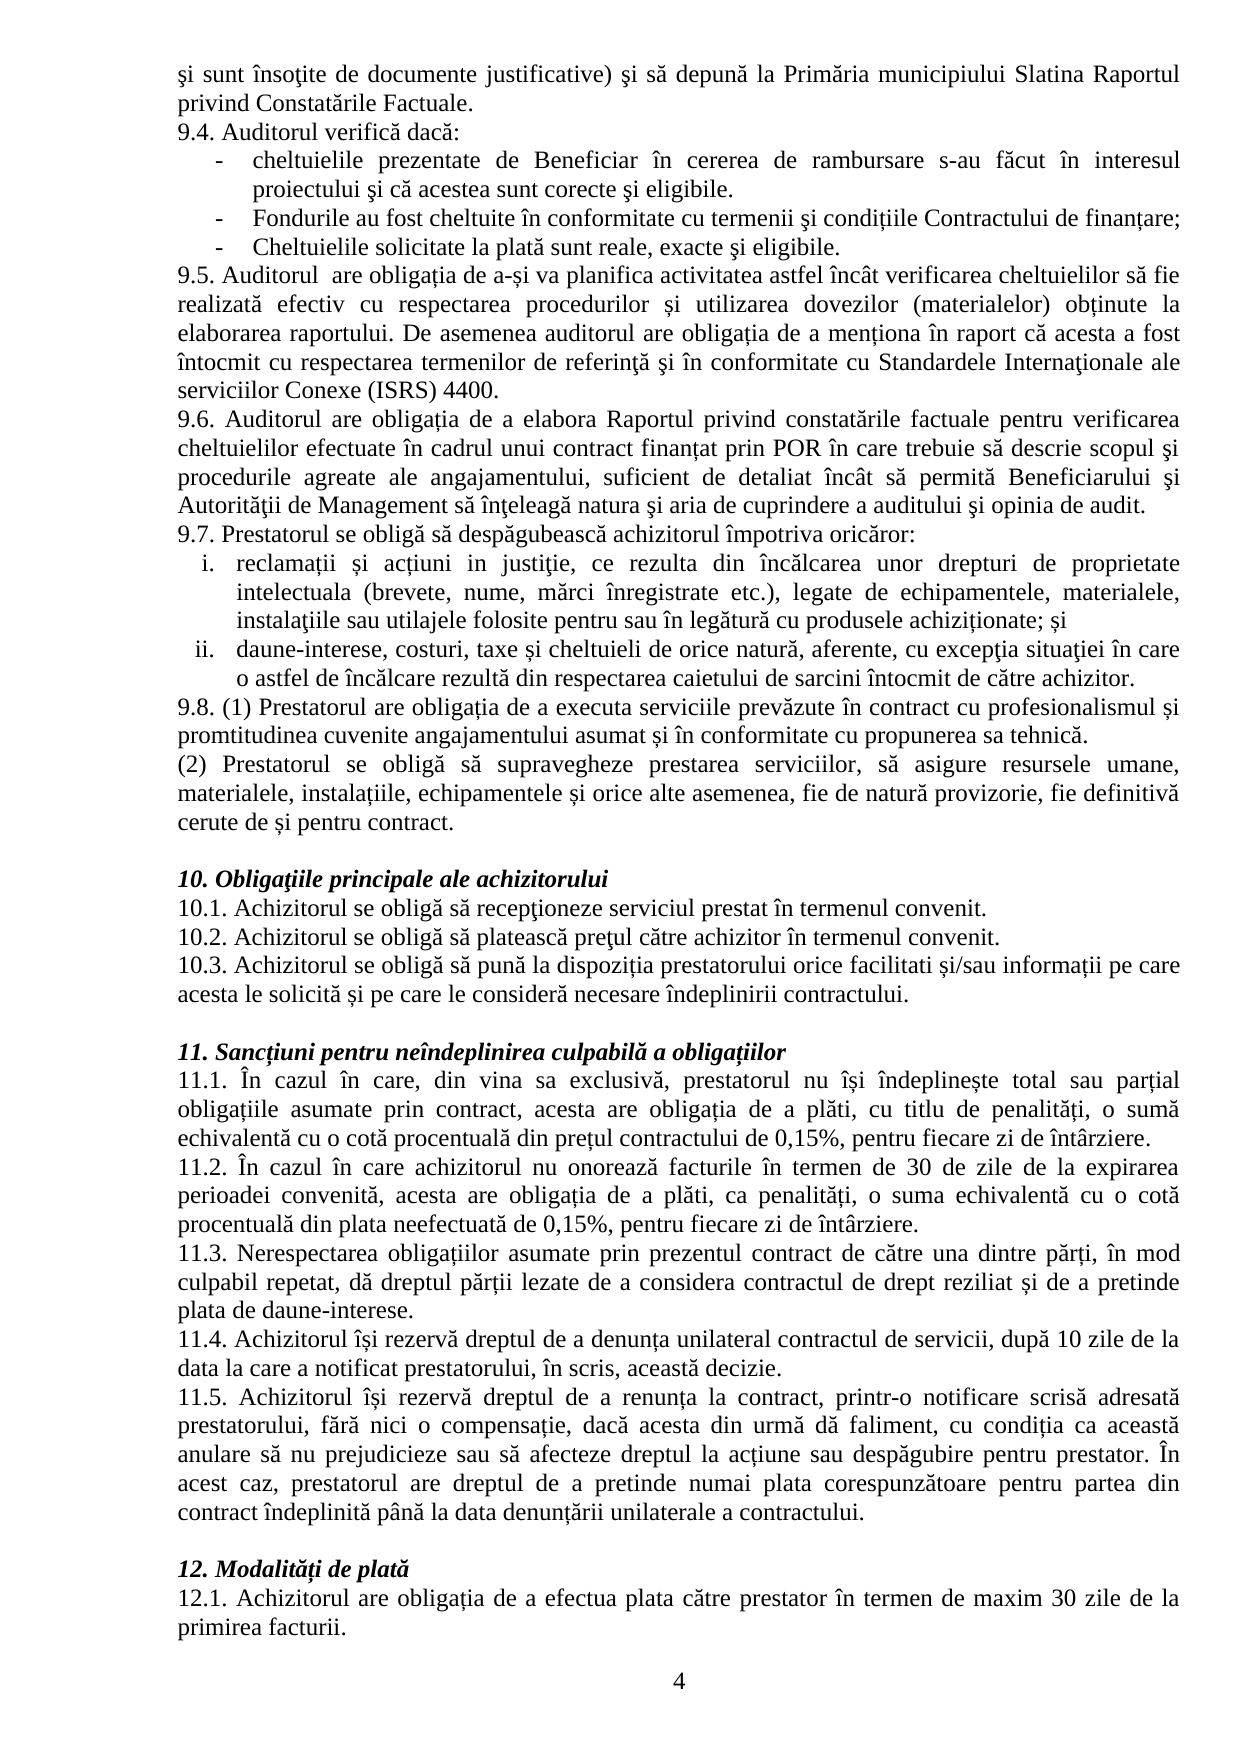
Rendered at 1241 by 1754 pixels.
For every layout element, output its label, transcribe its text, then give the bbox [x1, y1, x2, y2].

text 9.7. Prestatorul se obligă să despăgubească achizitorul împotriva oricăror: [177, 519, 1181, 548]
text 11.4. Achizitorul își rezervă dreptul de a denunța unilateral contractul de servicii, după 10 zile de la data la care a notificat prestatorului, în scris, această decizie. [177, 1324, 1181, 1382]
list Fondurile au fost cheltuite în conformitate cu termenii şi condițiile Contractului de finanțare; [215, 203, 1181, 232]
text 10. Obligaţiile principale ale achizitorului [177, 864, 1181, 893]
list reclamații și acțiuni in justiţie, ce rezulta din încălcarea unor drepturi de proprietate intelectuala (brevete, nume, mărci înregistrate etc.), legate de echipamentele, materialele, instalaţiile sau utilajele folosite pentru sau în legătură cu produsele achiziționate; și [215, 548, 1181, 634]
text 9.6. Auditorul are obligația de a elabora Raportul privind constatările factuale pentru verificarea cheltuielilor efectuate în cadrul unui contract finanțat prin POR în care trebuie să descrie scopul şi procedurile agreate ale angajamentului, suficient de detaliat încât să permită Beneficiarului şi Autorităţii de Management să înţeleagă natura şi aria de cuprindere a auditului şi opinia de audit. [177, 404, 1181, 519]
text 12.1. Achizitorul are obligația de a efectua plata către prestator în termen de maxim 30 zile de la primirea facturii. [177, 1583, 1181, 1640]
list Cheltuielile solicitate la plată sunt reale, exacte şi eligibile. [215, 232, 1181, 260]
text 11.2. În cazul în care achizitorul nu onorează facturile în termen de 30 de zile de la expirarea perioadei convenită, acesta are obligația de a plăti, ca penalități, o suma echivalentă cu o cotă procentuală din plata neefectuată de 0,15%, pentru fiecare zi de întârziere. [177, 1152, 1181, 1238]
text 11.1. În cazul în care, din vina sa exclusivă, prestatorul nu își îndeplinește total sau parțial obligațiile asumate prin contract, acesta are obligația de a plăti, cu titlu de penalități, o sumă echivalentă cu o cotă procentuală din prețul contractului de 0,15%, pentru fiecare zi de întârziere. [177, 1065, 1181, 1152]
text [177, 59, 1181, 117]
text 9.5. Auditorul are obligația de a-și va planifica activitatea astfel încât verificarea cheltuielilor să fie realizată efectiv cu respectarea procedurilor și utilizarea dovezilor (materialelor) obținute la elaborarea raportului. De asemenea auditorul are obligația de a menționa în raport că acesta a fost întocmit cu respectarea termenilor de referinţă şi în conformitate cu Standardele Internaţionale ale serviciilor Conexe (ISRS) 4400. [177, 260, 1181, 404]
text 10.2. Achizitorul se obligă să platească preţul către achizitor în termenul convenit. [177, 922, 1181, 950]
list daune-interese, costuri, taxe și cheltuieli de orice natură, aferente, cu excepţia situaţiei în care o astfel de încălcare rezultă din respectarea caietului de sarcini întocmit de către achizitor. [215, 634, 1181, 692]
text 11.5. Achizitorul își rezervă dreptul de a renunța la contract, printr-o notificare scrisă adresată prestatorului, fără nici o compensație, dacă acesta din urmă dă faliment, cu condiția ca această anulare să nu prejudicieze sau să afecteze dreptul la acțiune sau despăgubire pentru prestator. În acest caz, prestatorul are dreptul de a pretinde numai plata corespunzătoare pentru partea din contract îndeplinită până la data denunțării unilaterale a contractului. [177, 1382, 1181, 1525]
text 12. Modalități de plată [177, 1554, 1181, 1583]
text 11.3. Nerespectarea obligațiilor asumate prin prezentul contract de către una dintre părți, în mod culpabil repetat, dă dreptul părții lezate de a considera contractul de drept reziliat și de a pretinde plata de daune-interese. [177, 1238, 1181, 1324]
text 11. Sancțiuni pentru neîndeplinirea culpabilă a obligațiilor [177, 1037, 1181, 1065]
text 10.3. Achizitorul se obligă să pună la dispoziția prestatorului orice facilitati și/sau informații pe care acesta le solicită și pe care le consideră necesare îndeplinirii contractului. [177, 950, 1181, 1008]
text 9.4. Auditorul verifică dacă: [177, 117, 1181, 145]
text 10.1. Achizitorul se obligă să recepţioneze serviciul prestat în termenul convenit. [177, 893, 1181, 922]
text (2) Prestatorul se obligă să supravegheze prestarea serviciilor, să asigure resursele umane, materialele, instalațiile, echipamentele și orice alte asemenea, fie de natură provizorie, fie definitivă cerute de și pentru contract. [177, 749, 1181, 835]
list cheltuielile prezentate de Beneficiar în cererea de rambursare s-au făcut în interesul proiectului şi că acestea sunt corecte şi eligibile. [215, 145, 1181, 203]
text 9.8. (1) Prestatorul are obligația de a executa serviciile prevăzute în contract cu profesionalismul și promtitudinea cuvenite angajamentului asumat și în conformitate cu propunerea sa tehnică. [177, 692, 1181, 749]
